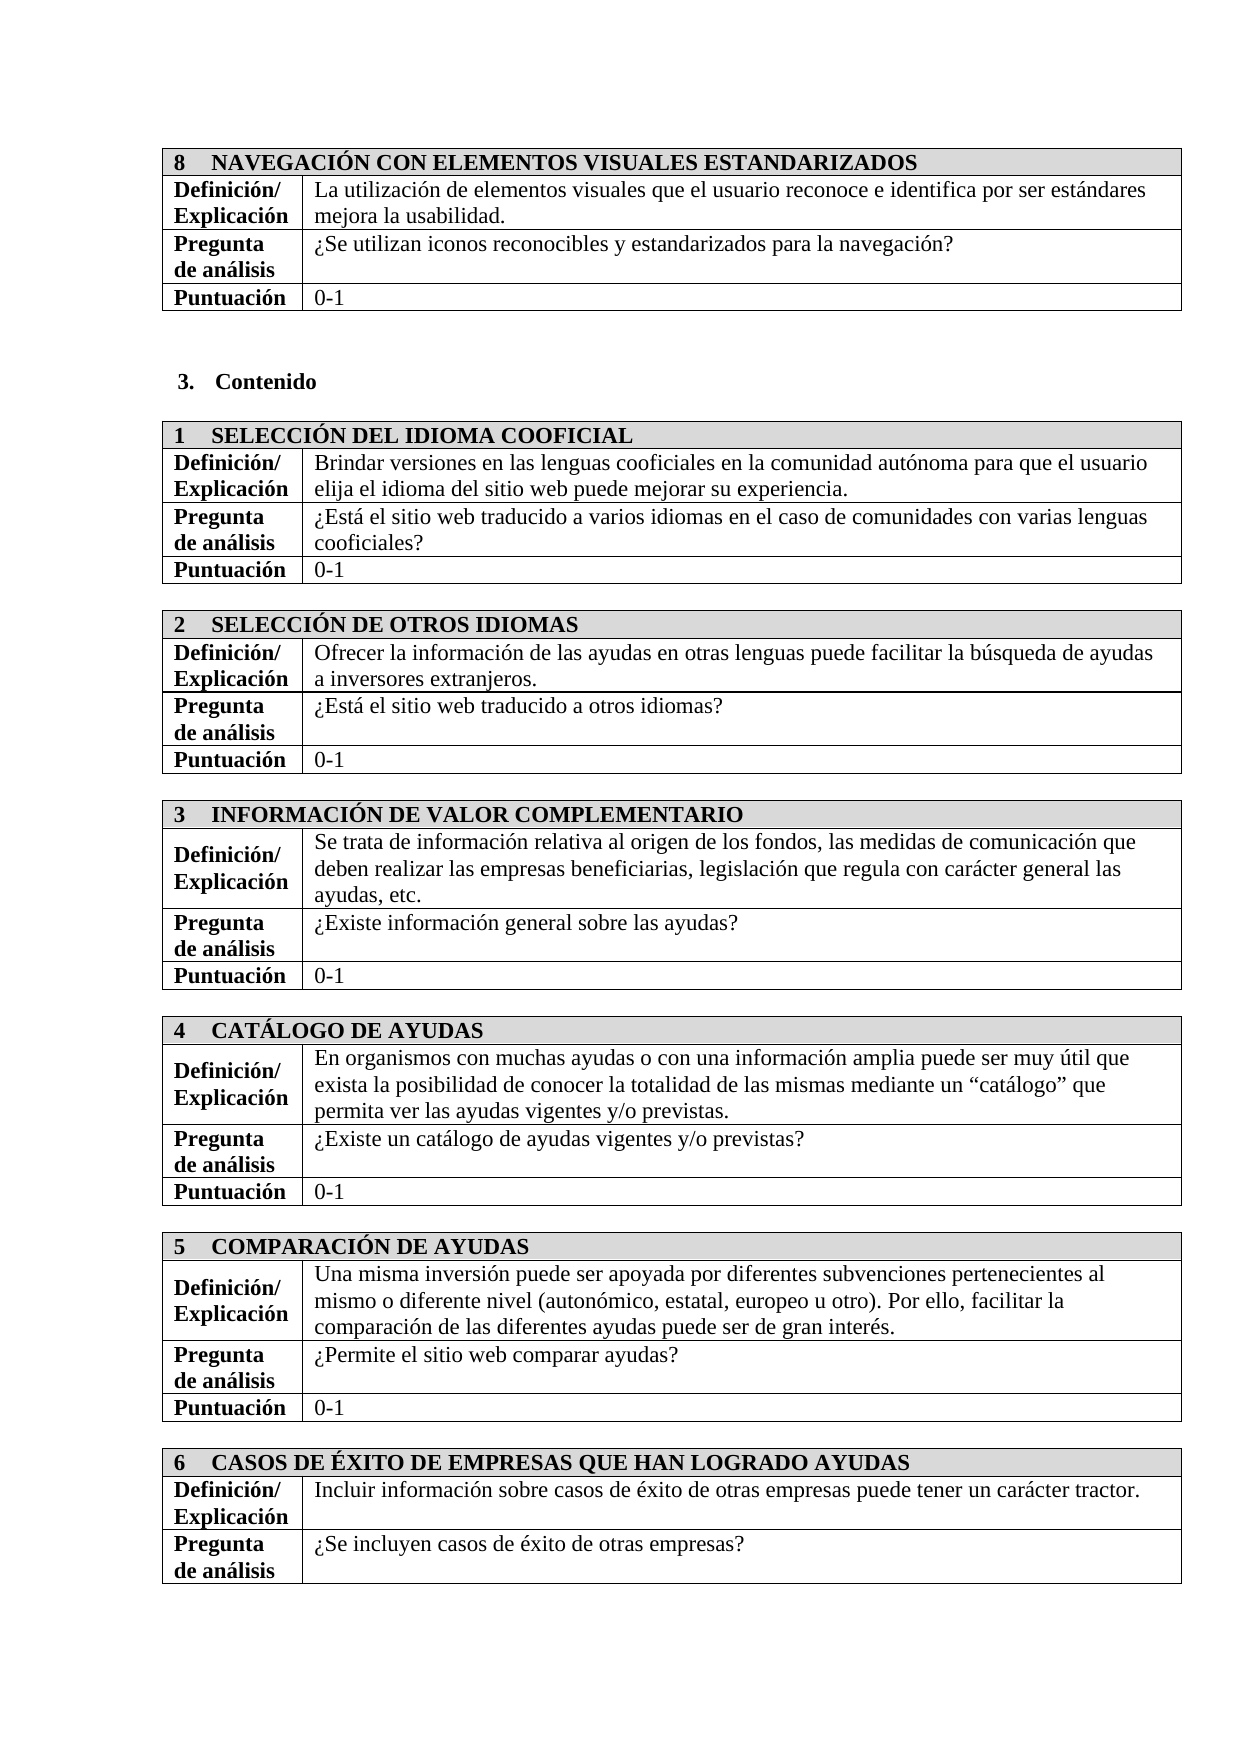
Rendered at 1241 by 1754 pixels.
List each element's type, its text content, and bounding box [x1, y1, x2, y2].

table_cell Puntuación [163, 1394, 302, 1421]
table_cell 0-1 [303, 557, 1181, 583]
table_cell ¿Está el sitio web traducido a varios idiomas en el caso de comunidades con varias lenguas cooficiales? [303, 503, 1181, 556]
table_cell 0-1 [303, 746, 1181, 773]
table_header NAVEGACIÓN CON ELEMENTOS VISUALES ESTANDARIZADOS [163, 149, 1181, 175]
table_cell Definición/ Explicación [163, 176, 302, 229]
table_cell Brindar versiones en las lenguas cooficiales en la comunidad autónoma para que el usuario elija el idioma del sitio web puede mejorar su experiencia. [303, 449, 1181, 502]
table_cell 0-1 [303, 962, 1181, 989]
table_cell Definición/ Explicación [163, 1477, 302, 1529]
table_cell En organismos con muchas ayudas o con una información amplia puede ser muy útil que exista la posibilidad de conocer la totalidad de las mismas mediante un “catálogo” que permita ver las ayudas vigentes y/o previstas. [303, 1045, 1181, 1123]
table_cell Pregunta de análisis [163, 503, 302, 556]
table_cell Puntuación [163, 284, 302, 310]
table_header CATÁLOGO DE AYUDAS [163, 1017, 1181, 1043]
table_cell Se trata de información relativa al origen de los fondos, las medidas de comunicación que deben realizar las empresas beneficiarias, legislación que regula con carácter general las ayudas, etc. [303, 829, 1181, 907]
table_header INFORMACIÓN DE VALOR COMPLEMENTARIO [163, 801, 1181, 827]
table_cell Puntuación [163, 962, 302, 989]
table_cell ¿Existe información general sobre las ayudas? [303, 909, 1181, 961]
table_cell Pregunta de análisis [163, 1341, 302, 1393]
table_cell ¿Existe un catálogo de ayudas vigentes y/o previstas? [303, 1125, 1181, 1177]
table_cell 0-1 [303, 1394, 1181, 1421]
table_cell Puntuación [163, 1178, 302, 1205]
table_cell Pregunta de análisis [163, 693, 302, 745]
table_cell ¿Permite el sitio web comparar ayudas? [303, 1341, 1181, 1393]
table_cell 0-1 [303, 1178, 1181, 1205]
table_cell Una misma inversión puede ser apoyada por diferentes subvenciones pertenecientes al mismo o diferente nivel (autonómico, estatal, europeo u otro). Por ello, facilitar la comparación de las diferentes ayudas puede ser de gran interés. [303, 1261, 1181, 1339]
table_cell Definición/ Explicación [163, 449, 302, 502]
table_cell Ofrecer la información de las ayudas en otras lenguas puede facilitar la búsqueda de ayudas a inversores extranjeros. [303, 639, 1181, 691]
table_header COMPARACIÓN DE AYUDAS [163, 1233, 1181, 1259]
table_cell ¿Está el sitio web traducido a otros idiomas? [303, 693, 1181, 745]
table_cell Pregunta de análisis [163, 1125, 302, 1177]
table_cell La utilización de elementos visuales que el usuario reconoce e identifica por ser estándares mejora la usabilidad. [303, 176, 1181, 229]
table_cell Pregunta de análisis [163, 230, 302, 283]
table_cell 0-1 [303, 284, 1181, 310]
list Contenido [177, 368, 1063, 394]
table_cell ¿Se incluyen casos de éxito de otras empresas? [303, 1530, 1181, 1583]
table_cell Definición/ Explicación [163, 1045, 302, 1123]
table_header SELECCIÓN DE OTROS IDIOMAS [163, 611, 1181, 638]
table_cell Pregunta de análisis [163, 909, 302, 961]
table_cell Definición/ Explicación [163, 639, 302, 691]
table_cell Puntuación [163, 557, 302, 583]
table_cell ¿Se utilizan iconos reconocibles y estandarizados para la navegación? [303, 230, 1181, 283]
table_cell Pregunta de análisis [163, 1530, 302, 1583]
table_cell Incluir información sobre casos de éxito de otras empresas puede tener un carácter tractor. [303, 1477, 1181, 1529]
table_header SELECCIÓN DEL IDIOMA COOFICIAL [163, 422, 1181, 448]
table_header CASOS DE ÉXITO DE EMPRESAS QUE HAN LOGRADO AYUDAS [163, 1449, 1181, 1476]
table_cell Definición/ Explicación [163, 829, 302, 907]
table_cell Puntuación [163, 746, 302, 773]
table_cell Definición/ Explicación [163, 1261, 302, 1339]
